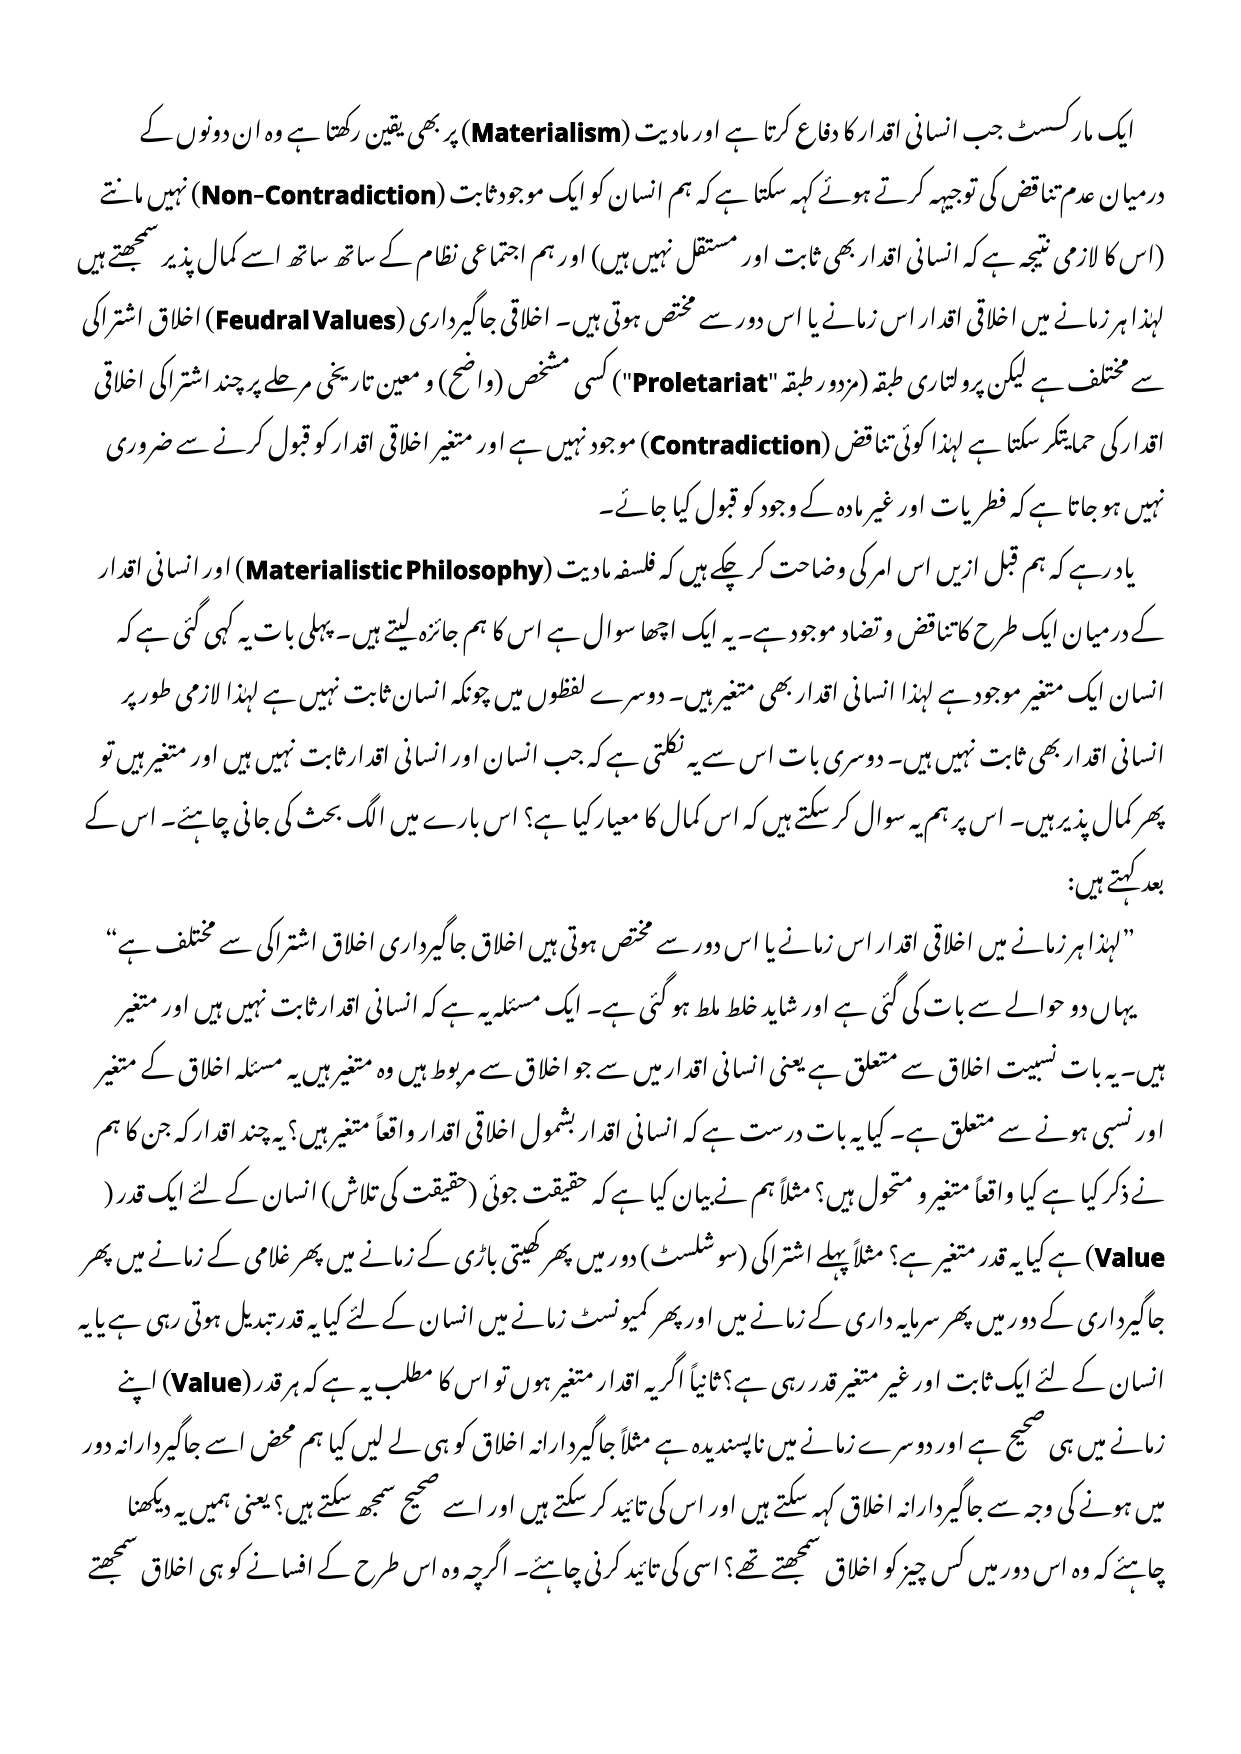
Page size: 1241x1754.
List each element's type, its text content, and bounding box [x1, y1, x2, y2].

text ایک مارکسسٹ جب انسانی اقدار کا دفاع کرتا ہے اور مادیت (Materialism) پر بھی یقین رکھتا ہے وہ ان دونوں کے درمیان عدم تناقض کی توجیہہ کرتے ہوئے کہہ سکتا ہے کہ ہم انسان کو ایک موجود ثابت (Non-Contradiction) نہیں مانتے (اس کا لازمی نتیجہ ہے کہ انسانی اقدار بھی ثابت اور مستقل نہیں ہیں) اور ہم اجتماعی نظام کے ساتھ ساتھ اسے کمال پذیر سمجھتے ہیں لہٰذا ہر زمانے میں اخلاقی اقدار اس زمانے یا اس دور سے مختص ہوتی ہیں۔ اخلاقی جاگیرداری (Feudral Values) اخلاق اشتراکی سے مختلف ہے لیکن پرولتاری طبقہ (مزدور طبقہ "Proletariat") کسی مشخص (واضح) و معین تاریخی مرحلے پر چند اشتراکی اخلاقی اقدار کی حمایتکر سکتا ہے لہٰذا کوئی تناقض (Contradiction) موجود نہیں ہے اور متغیر اخلاقی اقدار کو قبول کرنے سے ضروری نہیں ہو جاتا ہے کہ فطریات اور غیر مادہ کے وجود کو قبول کیا جائے۔ [75, 94, 1165, 531]
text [75, 969, 1165, 1594]
text یاد رہے کہ ہم قبل ازیں اس امر کی وضاحت کر چکے ہیں کہ فلسفہ مادیت (Materialistic Philosophy) اور انسانی اقدار کے درمیان ایک طرح کا تناقض و تضاد موجود ہے۔ یہ ایک اچھا سوال ہے اس کا ہم جائزہ لیتے ہیں۔ پہلی بات یہ کہی گئی ہے کہ انسان ایک متغیر موجود ہے لہٰذا انسانی اقدار بھی متغیر ہیں۔ دوسرے لفظوں میں چونکہ انسان ثابت نہیں ہے لہٰذا لازمی طور پر انسانی اقدار بھی ثابت نہیں ہیں۔ دوسری بات اس سے یہ نکلتی ہے کہ جب انسان اور انسانی اقدار ثابت نہیں ہیں اور متغیر ہیں تو پھر کمال پذیر ہیں۔ اس پر ہم یہ سوال کر سکتے ہیں کہ اس کمال کا معیار کیا ہے؟ اس بارے میں الگ بحث کی جانی چاہئے۔ اس کے بعد کہتے ہیں: [75, 531, 1165, 906]
text ”لہٰذا ہر زمانے میں اخلاقی اقدار اس زمانے یا اس دور سے مختص ہوتی ہیں اخلاق جاگیرداری اخلاق اشتراکی سے مختلف ہے“ [75, 906, 1165, 969]
